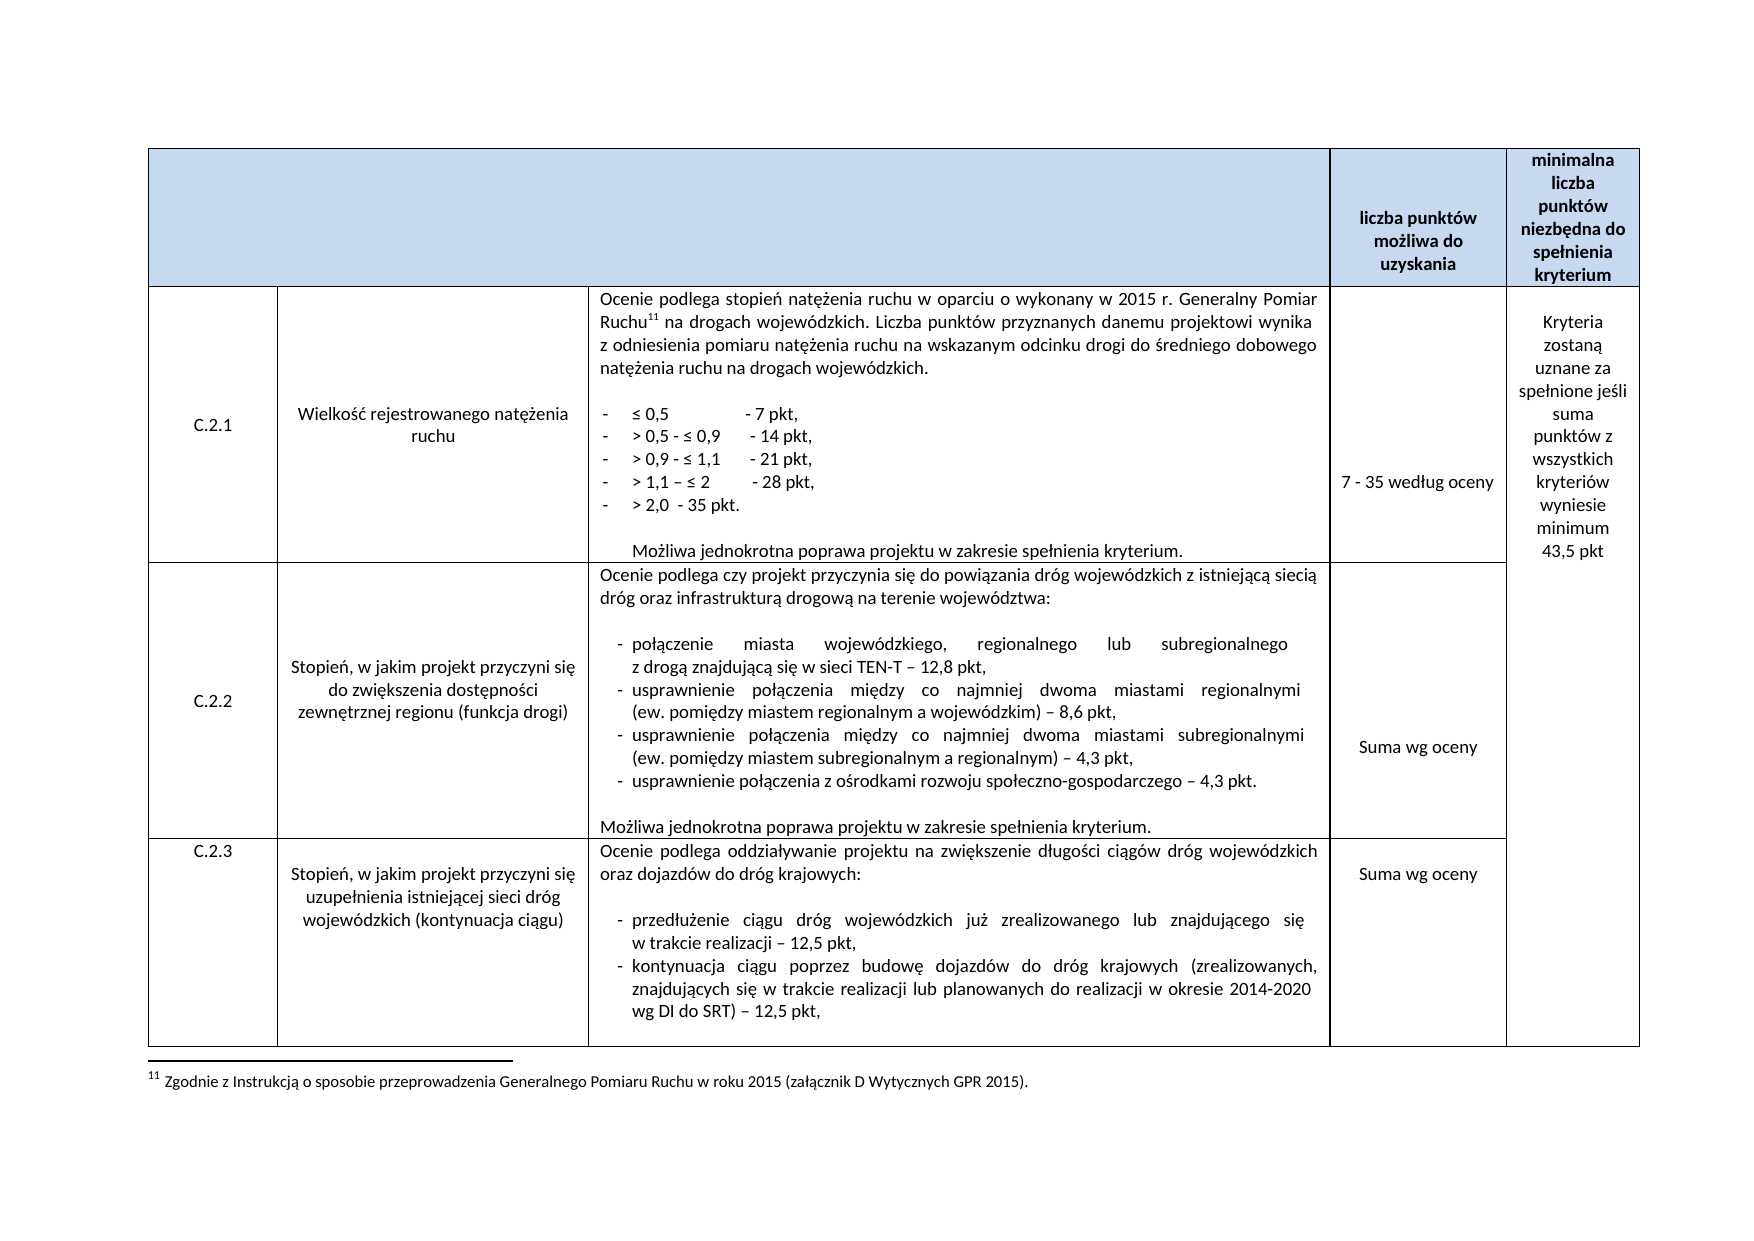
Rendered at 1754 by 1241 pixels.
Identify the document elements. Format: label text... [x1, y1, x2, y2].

table_cell Wielkość rejestrowanego natężenia ruchu [278, 287, 588, 562]
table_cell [278, 839, 588, 1046]
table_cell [589, 839, 1329, 1046]
table_cell Ocenie podlega stopień natężenia ruchu w oparciu o wykonany w 2015 r. Generalny Pomiar Ruchu na drogach wojewódzkich. Liczba punktów przyznanych danemu projektowi wynika z odniesienia pomiaru natężenia ruchu na wskazanym odcinku drogi do średniego dobowego natężenia ruchu na drogach wojewódzkich. ≤ 0,5 - 7 pkt, > 0,5 - ≤ 0,9 - 14 pkt, > 0,9 - ≤ 1,1 - 21 pkt, > 1,1 – ≤ 2 - 28 pkt, > 2,0 - 35 pkt. Możliwa jednokrotna poprawa projektu w zakresie spełnienia kryterium. [589, 287, 1329, 562]
table_cell [149, 149, 1329, 286]
table_cell Suma wg oceny [1331, 563, 1506, 838]
table_cell Suma wg oceny [1331, 839, 1506, 1046]
table_cell 7 - 35 według oceny [1331, 287, 1506, 562]
table_cell minimalna liczba punktów niezbędna do spełnienia kryterium [1507, 149, 1639, 286]
table_cell liczba punktów możliwa do uzyskania [1331, 149, 1506, 286]
table_cell C.2.3 [149, 839, 277, 1046]
table_cell Ocenie podlega czy projekt przyczynia się do powiązania dróg wojewódzkich z istniejącą siecią dróg oraz infrastrukturą drogową na terenie województwa: połączenie miasta wojewódzkiego, regionalnego lub subregionalnego z drogą znajdującą się w sieci TEN-T – 12,8 pkt, usprawnienie połączenia między co najmniej dwoma miastami regionalnymi (ew. pomiędzy miastem regionalnym a wojewódzkim) – 8,6 pkt, usprawnienie połączenia między co najmniej dwoma miastami subregionalnymi (ew. pomiędzy miastem subregionalnym a regionalnym) – 4,3 pkt, usprawnienie połączenia z ośrodkami rozwoju społeczno-gospodarczego – 4,3 pkt. Możliwa jednokrotna poprawa projektu w zakresie spełnienia kryterium. [589, 563, 1329, 838]
table_cell C.2.2 [149, 563, 277, 838]
table_cell C.2.1 [149, 287, 277, 562]
table_cell Kryteria zostaną uznane za spełnione jeśli suma punktów z wszystkich kryteriów wyniesie minimum 43,5 pkt [1507, 287, 1639, 1046]
table_cell Stopień, w jakim projekt przyczyni się do zwiększenia dostępności zewnętrznej regionu (funkcja drogi) [278, 563, 588, 838]
